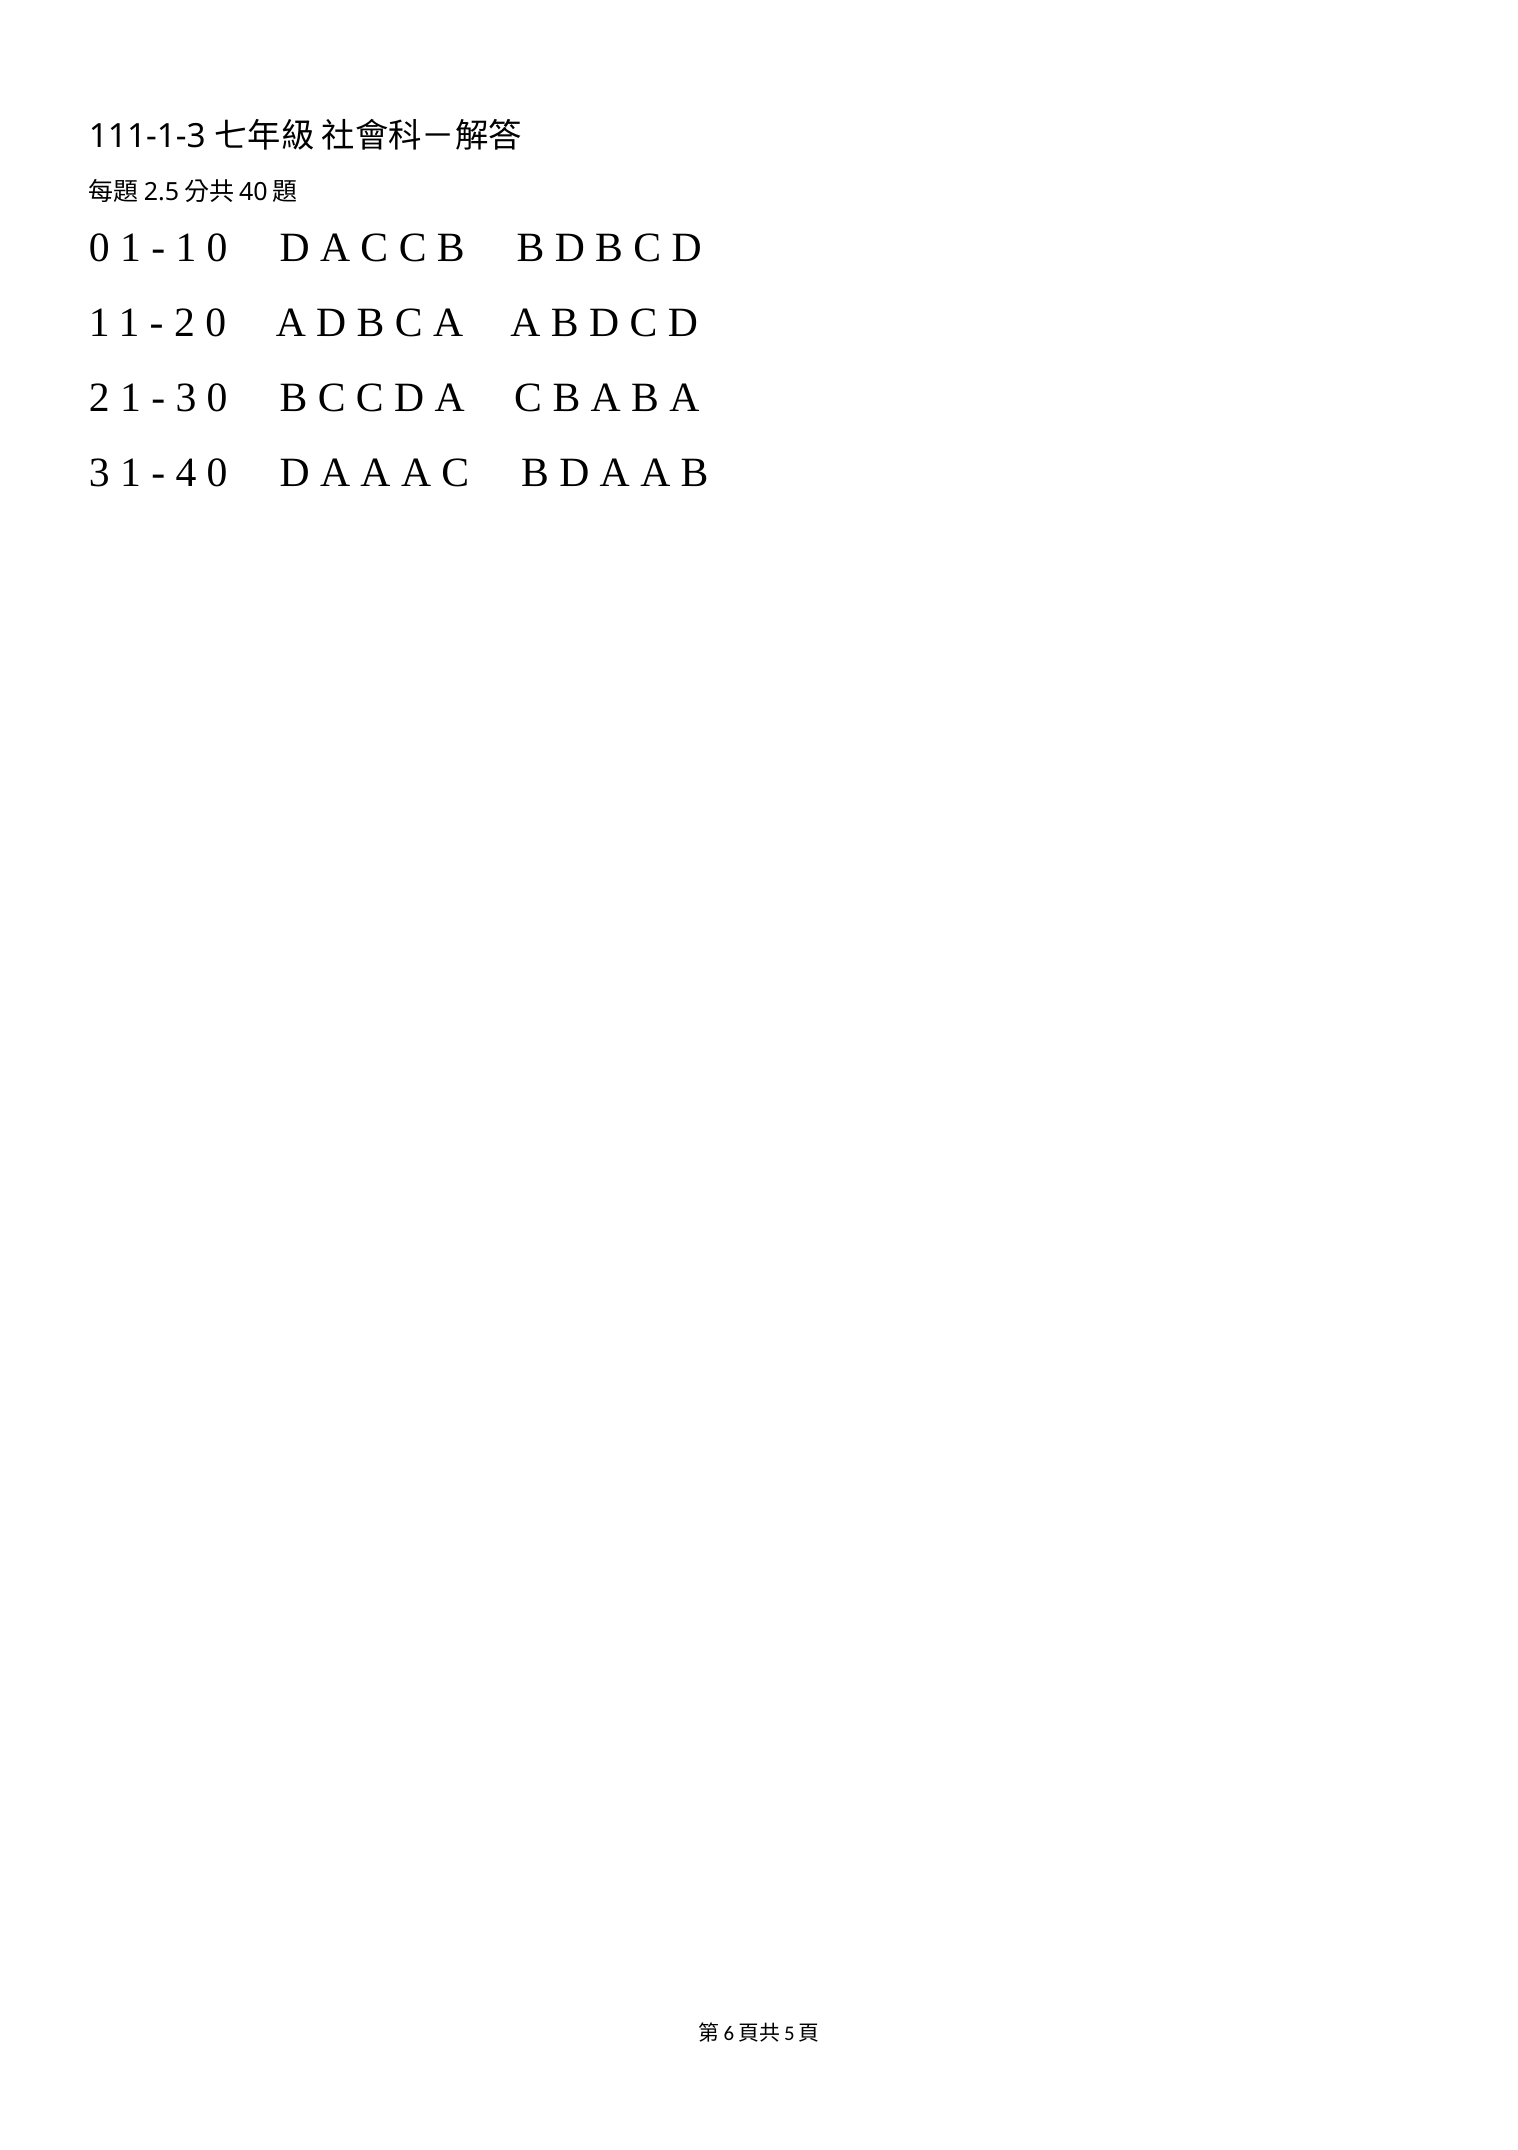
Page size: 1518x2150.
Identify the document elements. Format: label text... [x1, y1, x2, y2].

text 每題2.5分共40題 [89, 171, 1429, 208]
text 11-20 ADBCA ABDCD [89, 283, 1429, 358]
text 21-30 BCCDA CBABA [89, 358, 1429, 433]
text 01-10 DACCB BDBCD [89, 208, 1429, 283]
text 31-40 DAAAC BDAAB [89, 433, 1429, 508]
text 111-1-3 七年級 社會科－解答 [89, 96, 1429, 171]
